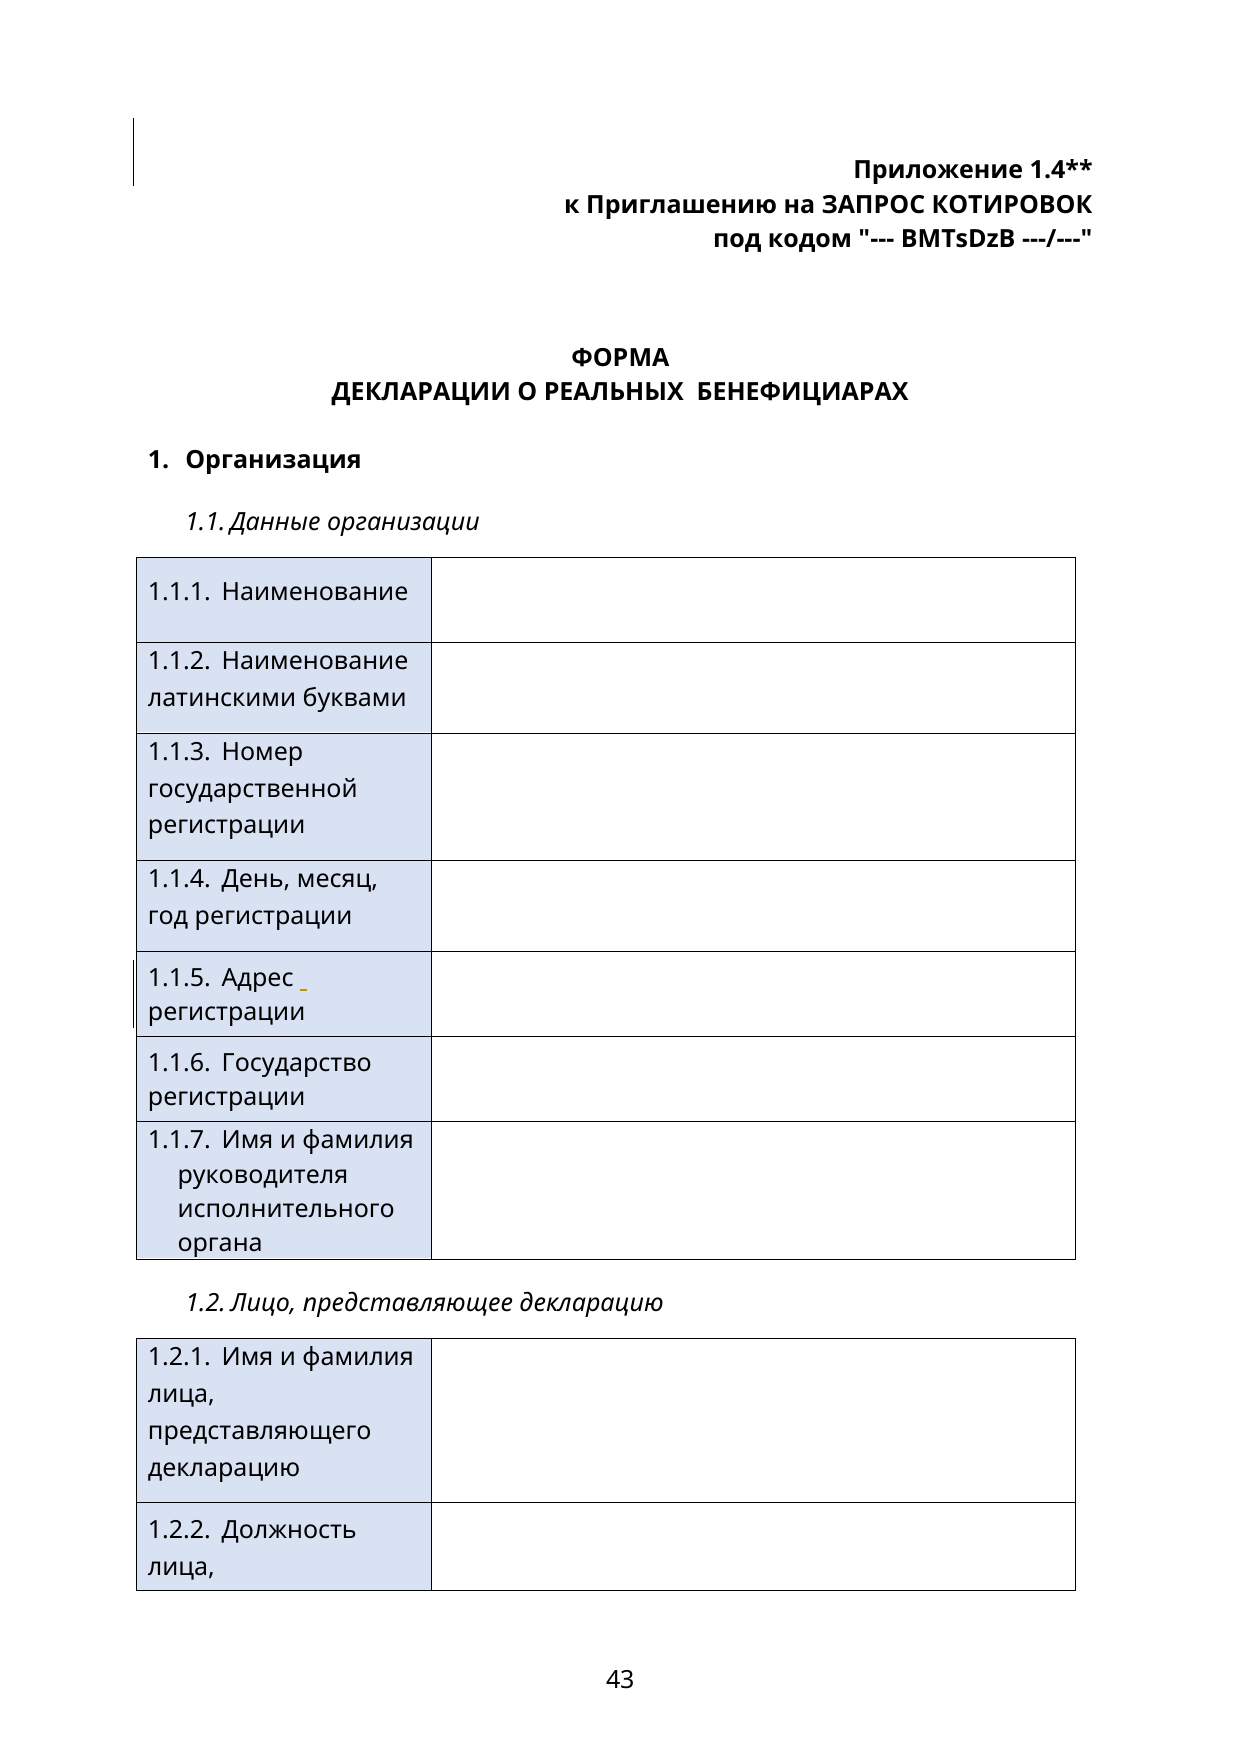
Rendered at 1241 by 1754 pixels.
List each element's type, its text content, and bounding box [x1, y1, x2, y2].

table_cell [137, 1503, 431, 1590]
text к Приглашению на ЗАПРОС КОТИРОВОК [148, 186, 1092, 220]
table_cell Номер государственной регистрации [137, 734, 431, 860]
table_cell День, месяц, год регистрации [137, 861, 431, 951]
table_header [432, 558, 1075, 642]
table_cell [432, 1503, 1075, 1590]
table_cell [432, 1037, 1075, 1121]
table_header [432, 1339, 1075, 1502]
table_cell Имя и фамилия руководителя исполнительного органа [137, 1122, 431, 1258]
list Организация [148, 441, 1092, 475]
table_cell [432, 734, 1075, 860]
table_header Имя и фамилия лица, представляющего декларацию [137, 1339, 431, 1502]
table_cell [432, 643, 1075, 732]
table_cell Государство регистрации [137, 1037, 431, 1121]
list Лицо, представляющее декларацию [185, 1284, 1092, 1318]
table_cell [432, 1122, 1075, 1258]
list Данные организации [185, 503, 1092, 537]
text ФОРМА [148, 339, 1092, 373]
subtitle под кодом "--- BMTsDzB ---/---" [148, 220, 1092, 254]
table_cell [432, 952, 1075, 1036]
table_cell Наименование латинскими буквами [137, 643, 431, 732]
text Приложение 1.4** [148, 152, 1092, 186]
table_header Наименование [137, 558, 431, 642]
table_cell Адрес регистрации [137, 952, 431, 1036]
table_cell [432, 861, 1075, 951]
text ДЕКЛАРАЦИИ О РЕАЛЬНЫХ БЕНЕФИЦИАРАХ [148, 373, 1092, 407]
